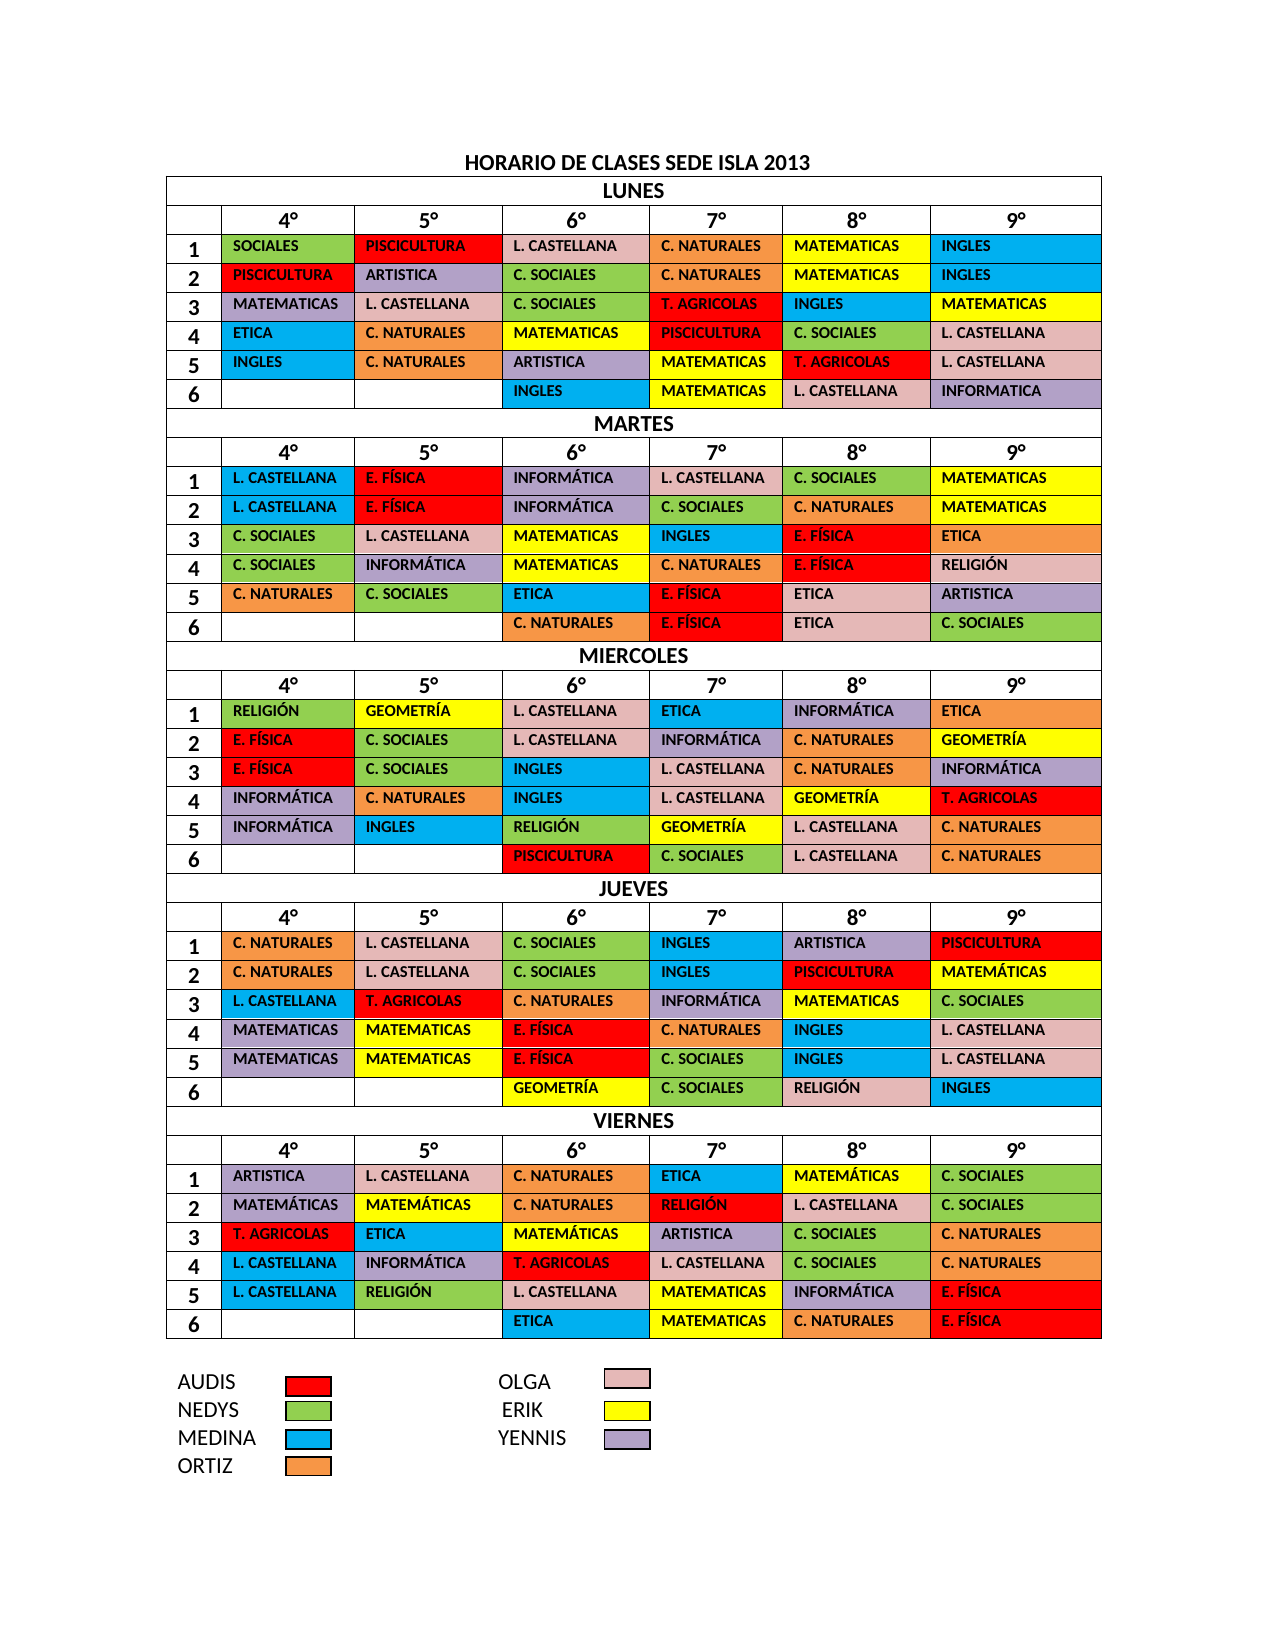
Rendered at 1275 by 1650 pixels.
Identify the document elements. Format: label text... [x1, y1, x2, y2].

table_cell 1 [167, 700, 221, 728]
table_cell INGLES [931, 264, 1101, 292]
table_cell GEOMETRÍA [783, 787, 930, 815]
table_cell 6 [167, 613, 221, 641]
table_cell 6° [503, 1136, 649, 1164]
table_cell MATEMATICAS [222, 1020, 354, 1047]
table_cell PISCICULTURA [931, 932, 1101, 960]
table_cell 7° [650, 206, 782, 234]
table_cell T. AGRICOLAS [355, 990, 502, 1018]
table_cell INFORMÁTICA [650, 990, 782, 1018]
table_cell C. NATURALES [783, 1310, 930, 1338]
table_cell GEOMETRÍA [503, 1078, 649, 1106]
table_cell C. NATURALES [650, 264, 782, 292]
table_cell RELIGIÓN [650, 1194, 782, 1222]
table_cell INFORMATICA [931, 380, 1101, 408]
table_cell 2 [167, 961, 221, 989]
table_cell C. NATURALES [931, 845, 1101, 873]
table_cell E. FÍSICA [650, 613, 782, 641]
table_cell 3 [167, 1223, 221, 1251]
table_cell INFORMÁTICA [783, 700, 930, 728]
table_cell MATEMÁTICAS [355, 1194, 502, 1222]
table_cell 4 [167, 555, 221, 582]
table_cell C. NATURALES [503, 1165, 649, 1193]
table_cell 5° [355, 1136, 502, 1164]
table_cell [222, 380, 354, 408]
table_cell GEOMETRÍA [355, 700, 502, 728]
table_cell INFORMÁTICA [355, 1252, 502, 1280]
table_cell [222, 1310, 354, 1338]
table_cell L. CASTELLANA [503, 235, 649, 263]
table_cell 6 [167, 845, 221, 873]
table_cell MATEMATICAS [783, 264, 930, 292]
table_cell 6° [503, 903, 649, 931]
table_cell RELIGIÓN [222, 700, 354, 728]
table_cell SOCIALES [222, 235, 354, 263]
table_cell E. FÍSICA [783, 525, 930, 553]
table_cell 1 [167, 235, 221, 263]
table_cell MATEMÁTICAS [931, 961, 1101, 989]
table_cell L. CASTELLANA [222, 990, 354, 1018]
table_cell C. SOCIALES [222, 555, 354, 582]
table_cell MATEMATICAS [503, 555, 649, 582]
table_cell C. NATURALES [931, 1223, 1101, 1251]
table_cell 7° [650, 1136, 782, 1164]
table_cell 1 [167, 467, 221, 495]
table_cell 2 [167, 1194, 221, 1222]
table_cell C. SOCIALES [222, 525, 354, 553]
table_cell VIERNES [167, 1107, 1101, 1135]
table_cell 2 [167, 264, 221, 292]
table_cell C. NATURALES [503, 990, 649, 1018]
table_cell MATEMÁTICAS [222, 1194, 354, 1222]
table_cell E. FÍSICA [222, 729, 354, 757]
table_cell 9° [931, 671, 1101, 699]
table_cell 6 [167, 1310, 221, 1338]
table_cell 9° [931, 206, 1101, 234]
table_cell MATEMÁTICAS [783, 1165, 930, 1193]
table_cell C. SOCIALES [650, 845, 782, 873]
table_cell L. CASTELLANA [355, 932, 502, 960]
table_cell C. NATURALES [783, 729, 930, 757]
table_cell [355, 613, 502, 641]
table_cell L. CASTELLANA [783, 845, 930, 873]
table_cell 2 [167, 496, 221, 524]
table_cell ARTISTICA [650, 1223, 782, 1251]
table_cell ETICA [222, 322, 354, 350]
text HORARIO DE CLASES SEDE ISLA 2013 [177, 148, 1098, 176]
table_cell INGLES [222, 351, 354, 379]
table_cell E. FÍSICA [503, 1020, 649, 1047]
table_cell ARTISTICA [783, 932, 930, 960]
table_cell C. SOCIALES [650, 1078, 782, 1106]
table_cell 5° [355, 671, 502, 699]
table_cell 6 [167, 1078, 221, 1106]
table_cell MATEMATICAS [783, 235, 930, 263]
table_cell C. SOCIALES [503, 932, 649, 960]
table_cell MATEMATICAS [650, 351, 782, 379]
table_cell 4° [222, 903, 354, 931]
table_cell L. CASTELLANA [650, 467, 782, 495]
table_cell C. SOCIALES [783, 1223, 930, 1251]
table_cell MATEMATICAS [355, 1049, 502, 1077]
table_cell C. SOCIALES [931, 1165, 1101, 1193]
table_cell INGLES [931, 1078, 1101, 1106]
table_cell 8° [783, 206, 930, 234]
table_cell ETICA [650, 1165, 782, 1193]
table_cell L. CASTELLANA [222, 467, 354, 495]
table_cell 9° [931, 1136, 1101, 1164]
table_cell C. SOCIALES [355, 584, 502, 612]
table_cell L. CASTELLANA [355, 961, 502, 989]
table_cell L. CASTELLANA [355, 293, 502, 321]
table_cell INFORMÁTICA [222, 787, 354, 815]
table_cell 8° [783, 1136, 930, 1164]
table_cell [355, 1078, 502, 1106]
table_cell 5° [355, 903, 502, 931]
table_cell ETICA [355, 1223, 502, 1251]
table_cell C. SOCIALES [783, 1252, 930, 1280]
table_cell 6° [503, 671, 649, 699]
table_cell INGLES [783, 1049, 930, 1077]
table_cell 6° [503, 438, 649, 466]
table_cell INGLES [503, 380, 649, 408]
table_cell [355, 1310, 502, 1338]
table_cell C. NATURALES [355, 351, 502, 379]
table_cell 9° [931, 903, 1101, 931]
table_cell L. CASTELLANA [783, 380, 930, 408]
table_cell MATEMATICAS [650, 380, 782, 408]
table_cell E. FÍSICA [783, 555, 930, 582]
table_cell C. NATURALES [355, 322, 502, 350]
table_cell 4° [222, 671, 354, 699]
table_cell 1 [167, 1165, 221, 1193]
table_cell INFORMÁTICA [931, 758, 1101, 786]
table_cell C. SOCIALES [783, 322, 930, 350]
table_cell C. NATURALES [650, 555, 782, 582]
table_cell PISCICULTURA [222, 264, 354, 292]
table_cell L. CASTELLANA [931, 1020, 1101, 1047]
table_cell ETICA [783, 584, 930, 612]
table_cell T. AGRICOLAS [503, 1252, 649, 1280]
table_cell C. NATURALES [650, 235, 782, 263]
table_cell 2 [167, 729, 221, 757]
table_cell 8° [783, 438, 930, 466]
table_cell C. NATURALES [931, 1252, 1101, 1280]
table_cell L. CASTELLANA [222, 1281, 354, 1309]
table_cell L. CASTELLANA [931, 1049, 1101, 1077]
table_cell C. SOCIALES [355, 758, 502, 786]
table_cell RELIGIÓN [783, 1078, 930, 1106]
table_cell ETICA [931, 700, 1101, 728]
table_cell C. NATURALES [650, 1020, 782, 1047]
table_cell 5 [167, 816, 221, 844]
table_cell 9° [931, 438, 1101, 466]
table_cell E. FÍSICA [355, 467, 502, 495]
table_cell 6 [167, 380, 221, 408]
table_cell INFORMÁTICA [222, 816, 354, 844]
table_cell INGLES [783, 293, 930, 321]
table_cell L. CASTELLANA [931, 351, 1101, 379]
table_cell C. NATURALES [355, 787, 502, 815]
text NEDYS ERIK [177, 1395, 1098, 1423]
table_cell MATEMATICAS [222, 293, 354, 321]
table_cell C. SOCIALES [355, 729, 502, 757]
table_cell 5° [355, 438, 502, 466]
table_cell T. AGRICOLAS [931, 787, 1101, 815]
table_cell INGLES [650, 932, 782, 960]
table_cell MATEMATICAS [931, 293, 1101, 321]
table_cell C. NATURALES [222, 932, 354, 960]
table_cell L. CASTELLANA [503, 1281, 649, 1309]
table_cell L. CASTELLANA [355, 1165, 502, 1193]
table_cell INFORMÁTICA [783, 1281, 930, 1309]
table_cell [222, 845, 354, 873]
table_cell [167, 438, 221, 466]
table_cell [222, 613, 354, 641]
table_cell L. CASTELLANA [931, 322, 1101, 350]
table_cell 4 [167, 322, 221, 350]
table_cell 3 [167, 525, 221, 553]
table_cell GEOMETRÍA [650, 816, 782, 844]
table_cell 1 [167, 932, 221, 960]
table_cell JUEVES [167, 874, 1101, 902]
table_cell 8° [783, 903, 930, 931]
table_cell C. SOCIALES [503, 961, 649, 989]
table_cell MATEMATICAS [650, 1281, 782, 1309]
table_cell L. CASTELLANA [222, 1252, 354, 1280]
table_cell C. NATURALES [222, 961, 354, 989]
table_cell PISCICULTURA [783, 961, 930, 989]
table_cell PISCICULTURA [650, 322, 782, 350]
table_cell INGLES [931, 235, 1101, 263]
table_cell T. AGRICOLAS [783, 351, 930, 379]
table_cell E. FÍSICA [355, 496, 502, 524]
table_cell [167, 671, 221, 699]
text MEDINA YENNIS [177, 1423, 1098, 1451]
table_cell MATEMATICAS [931, 467, 1101, 495]
table_cell C. NATURALES [503, 1194, 649, 1222]
table_cell ARTISTICA [503, 351, 649, 379]
table_cell C. SOCIALES [650, 496, 782, 524]
table_cell [167, 206, 221, 234]
table_cell [167, 1136, 221, 1164]
table_cell C. SOCIALES [931, 1194, 1101, 1222]
table_cell L. CASTELLANA [650, 758, 782, 786]
table_cell ARTISTICA [222, 1165, 354, 1193]
table_cell 7° [650, 671, 782, 699]
table_cell 3 [167, 293, 221, 321]
table_cell C. NATURALES [783, 758, 930, 786]
table_cell 3 [167, 758, 221, 786]
table_cell C. NATURALES [222, 584, 354, 612]
table_cell 8° [783, 671, 930, 699]
table_cell E. FÍSICA [650, 584, 782, 612]
table_cell 5 [167, 351, 221, 379]
table_cell E. FÍSICA [222, 758, 354, 786]
table_cell INGLES [355, 816, 502, 844]
table_cell C. SOCIALES [931, 990, 1101, 1018]
table_cell MATEMATICAS [355, 1020, 502, 1047]
table_cell MATEMATICAS [783, 990, 930, 1018]
table_cell ETICA [783, 613, 930, 641]
table_cell 5° [355, 206, 502, 234]
table_cell INGLES [503, 787, 649, 815]
table_cell C. NATURALES [503, 613, 649, 641]
table_cell C. SOCIALES [931, 613, 1101, 641]
table_cell 6° [503, 206, 649, 234]
table_cell L. CASTELLANA [503, 729, 649, 757]
table_cell L. CASTELLANA [650, 1252, 782, 1280]
table_cell C. NATURALES [783, 496, 930, 524]
table_cell E. FÍSICA [931, 1281, 1101, 1309]
table_cell [222, 1078, 354, 1106]
table_cell [167, 903, 221, 931]
table_cell INGLES [783, 1020, 930, 1047]
table_cell PISCICULTURA [355, 235, 502, 263]
table_cell ETICA [503, 584, 649, 612]
table_cell ARTISTICA [355, 264, 502, 292]
table_cell 4° [222, 206, 354, 234]
table_cell L. CASTELLANA [503, 700, 649, 728]
table_cell ETICA [931, 525, 1101, 553]
table_header LUNES [167, 177, 1101, 205]
table_cell INFORMÁTICA [503, 467, 649, 495]
table_cell 5 [167, 1049, 221, 1077]
table_cell T. AGRICOLAS [222, 1223, 354, 1251]
table_cell RELIGIÓN [503, 816, 649, 844]
table_cell 4 [167, 787, 221, 815]
table_cell 4 [167, 1252, 221, 1280]
table_cell INFORMÁTICA [355, 555, 502, 582]
table_cell L. CASTELLANA [783, 816, 930, 844]
table_cell GEOMETRÍA [931, 729, 1101, 757]
table_cell C. NATURALES [931, 816, 1101, 844]
table_cell RELIGIÓN [931, 555, 1101, 582]
table_cell L. CASTELLANA [355, 525, 502, 553]
text AUDIS OLGA [177, 1367, 1098, 1395]
table_cell L. CASTELLANA [222, 496, 354, 524]
table_cell MATEMATICAS [931, 496, 1101, 524]
table_cell INGLES [503, 758, 649, 786]
table_cell T. AGRICOLAS [650, 293, 782, 321]
table_cell 4 [167, 1020, 221, 1047]
table_cell 4° [222, 1136, 354, 1164]
table_cell PISCICULTURA [503, 845, 649, 873]
table_cell 7° [650, 438, 782, 466]
table_cell 5 [167, 584, 221, 612]
table_cell 7° [650, 903, 782, 931]
table_cell INGLES [650, 525, 782, 553]
table_cell ETICA [650, 700, 782, 728]
table_cell E. FÍSICA [503, 1049, 649, 1077]
table_cell INGLES [650, 961, 782, 989]
table_cell L. CASTELLANA [650, 787, 782, 815]
table_cell C. SOCIALES [503, 264, 649, 292]
table_cell [355, 380, 502, 408]
table_cell 4° [222, 438, 354, 466]
table_cell MATEMATICAS [503, 322, 649, 350]
table_cell [355, 845, 502, 873]
table_cell MARTES [167, 409, 1101, 437]
table_cell ETICA [503, 1310, 649, 1338]
table_cell C. SOCIALES [783, 467, 930, 495]
table_cell MATEMATICAS [503, 525, 649, 553]
table_cell E. FÍSICA [931, 1310, 1101, 1338]
table_cell 5 [167, 1281, 221, 1309]
table_cell ARTISTICA [931, 584, 1101, 612]
table_cell MATEMATICAS [650, 1310, 782, 1338]
table_cell C. SOCIALES [503, 293, 649, 321]
table_cell MIERCOLES [167, 642, 1101, 670]
table_cell RELIGIÓN [355, 1281, 502, 1309]
table_cell L. CASTELLANA [783, 1194, 930, 1222]
table_cell INFORMÁTICA [650, 729, 782, 757]
table_cell MATEMÁTICAS [503, 1223, 649, 1251]
text ORTIZ [177, 1451, 1098, 1479]
table_cell 3 [167, 990, 221, 1018]
table_cell C. SOCIALES [650, 1049, 782, 1077]
table_cell INFORMÁTICA [503, 496, 649, 524]
table_cell MATEMATICAS [222, 1049, 354, 1077]
